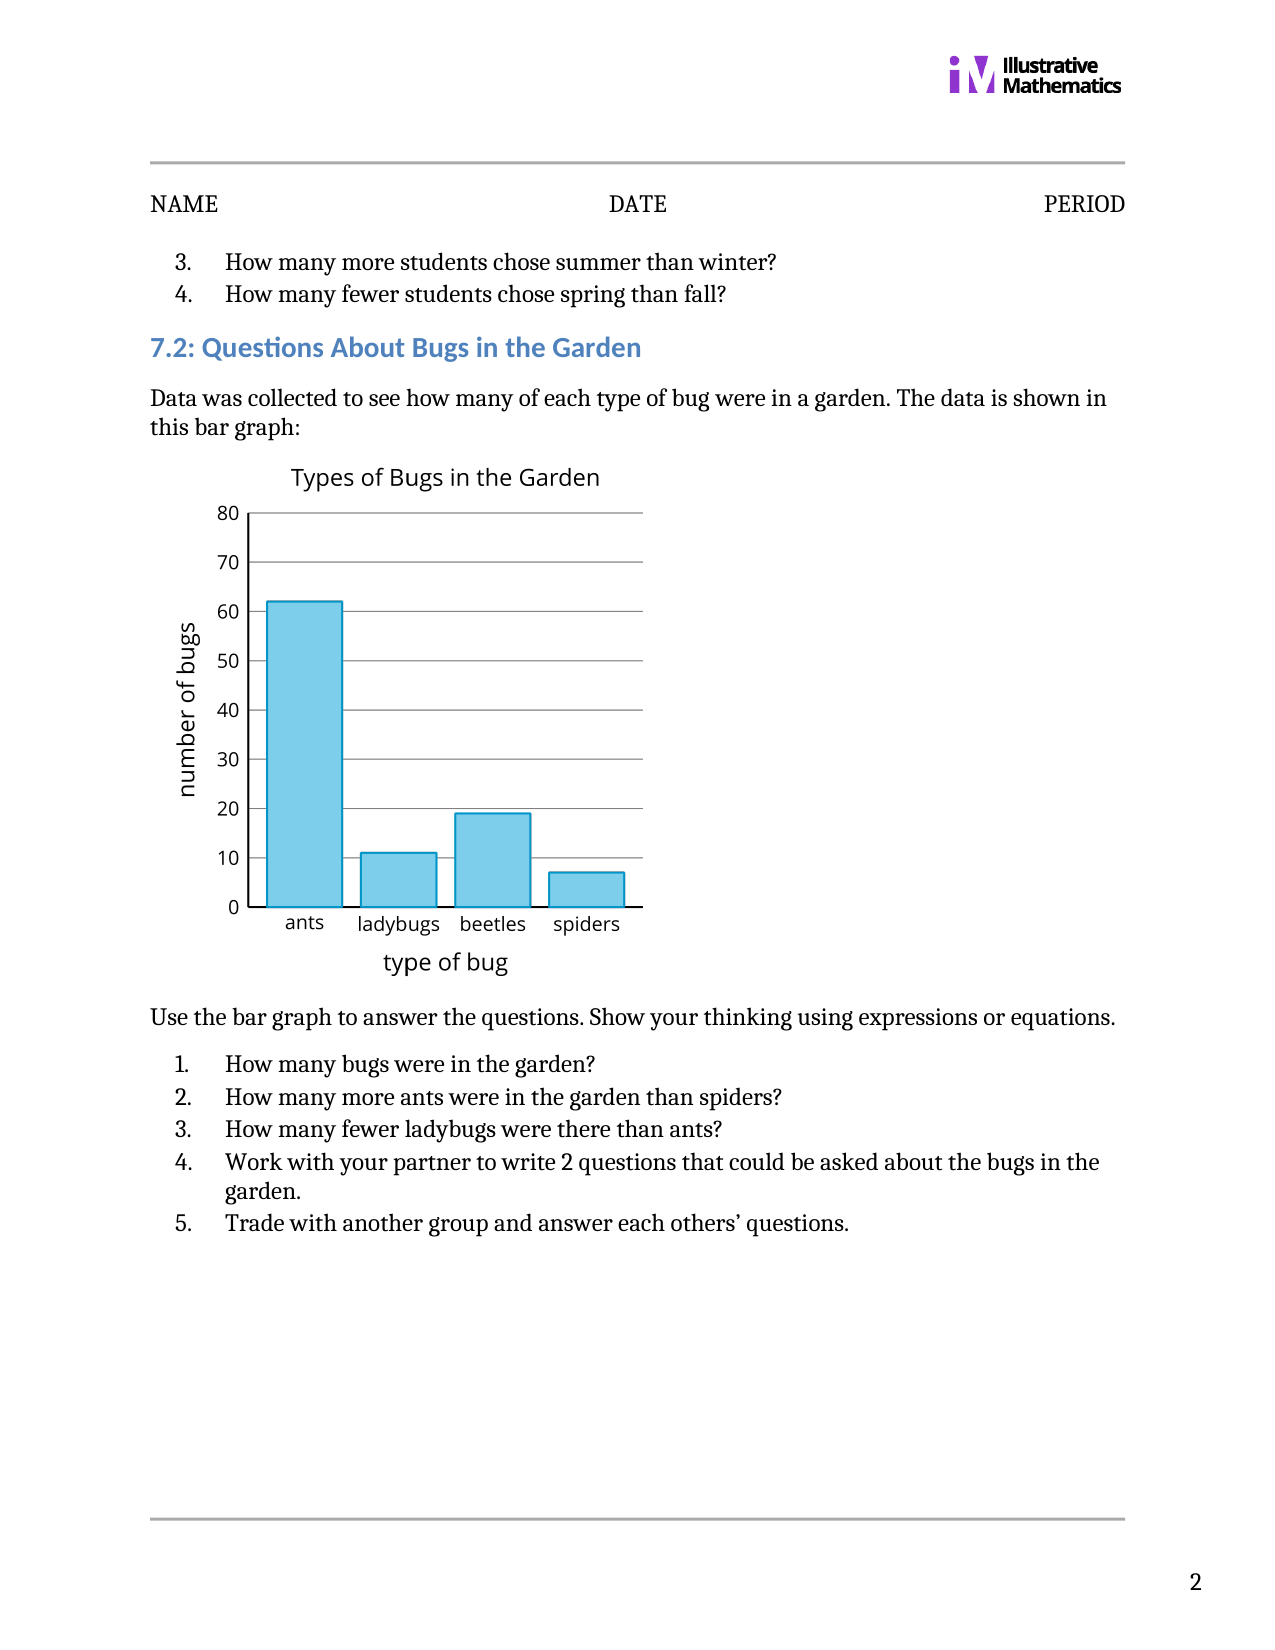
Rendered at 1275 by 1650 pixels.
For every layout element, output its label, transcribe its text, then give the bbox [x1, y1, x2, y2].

list How many bugs were in the garden? [175, 1050, 1125, 1079]
text Use the bar graph to answer the questions. Show your thinking using expressions or equations. [150, 1003, 1125, 1032]
list Trade with another group and answer each others’ questions. [175, 1209, 1125, 1238]
subtitle 7.2: Questions About Bugs in the Garden [150, 329, 1125, 365]
list How many fewer ladybugs were there than ants? [175, 1115, 1125, 1144]
list How many more students chose summer than winter? [175, 247, 1125, 276]
picture [949, 55, 1121, 93]
list Work with your partner to write 2 questions that could be asked about the bugs in the garden. [175, 1148, 1125, 1205]
picture [168, 460, 644, 984]
list How many fewer students chose spring than fall? [175, 280, 1125, 309]
text Data was collected to see how many of each type of bug were in a garden. The data is shown in this bar graph: [150, 384, 1125, 441]
list How many more ants were in the garden than spiders? [175, 1083, 1125, 1112]
